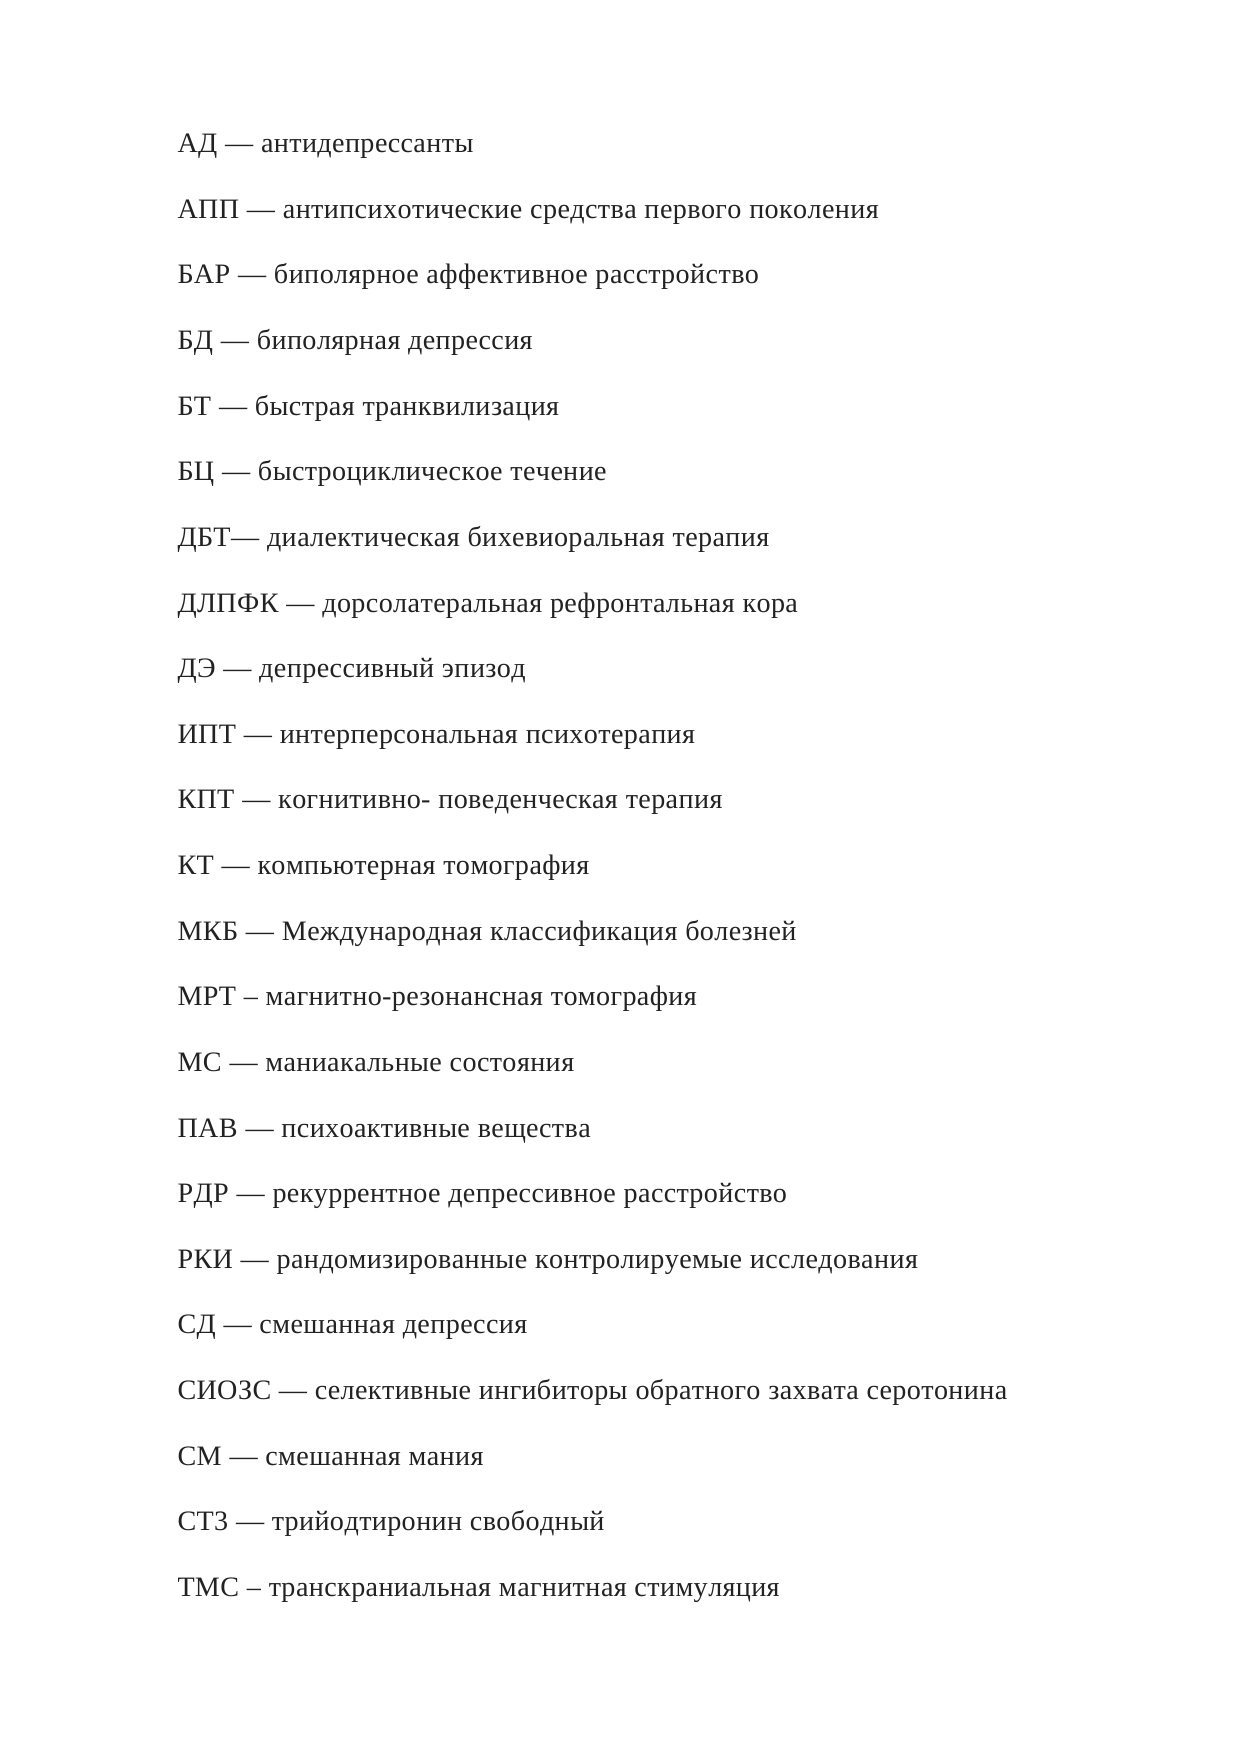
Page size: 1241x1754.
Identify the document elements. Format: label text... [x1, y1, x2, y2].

text СД — смешанная депрессия [177, 1299, 1152, 1340]
text МС — маниакальные состояния [177, 1037, 1152, 1077]
text ДЛПФК — дорсолатеральная рефронтальная кора [177, 577, 1152, 618]
text СМ — смешанная мания [177, 1431, 1152, 1471]
text АД — антидепрессанты [177, 118, 1152, 159]
text РКИ — рандомизированные контролируемые исследования [177, 1234, 1152, 1274]
text КТ — компьютерная томография [177, 840, 1152, 881]
text БЦ — быстроциклическое течение [177, 446, 1152, 487]
text ДЭ — депрессивный эпизод [177, 643, 1152, 684]
text ИПТ — интерперсональная психотерапия [177, 709, 1152, 749]
text РДР — рекуррентное депрессивное расстройство [177, 1168, 1152, 1209]
text ТМС – транскраниальная магнитная стимуляция [177, 1562, 1152, 1602]
text БАР — биполярное аффективное расстройство [177, 249, 1152, 290]
text АПП — антипсихотические средства первого поколения [177, 184, 1152, 224]
text МРТ – магнитно-резонансная томография [177, 971, 1152, 1012]
text ПАВ — психоактивные вещества [177, 1102, 1152, 1143]
text СТ3 — трийодтиронин свободный [177, 1496, 1152, 1537]
text БТ — быстрая транквилизация [177, 381, 1152, 421]
text КПТ — когнитивно- поведенческая терапия [177, 774, 1152, 815]
text ДБТ— диалектическая бихевиоральная терапия [177, 512, 1152, 552]
text МКБ — Международная классификация болезней [177, 906, 1152, 946]
text БД — биполярная депрессия [177, 315, 1152, 356]
text СИОЗС — селективные ингибиторы обратного захвата серотонина [177, 1365, 1152, 1406]
